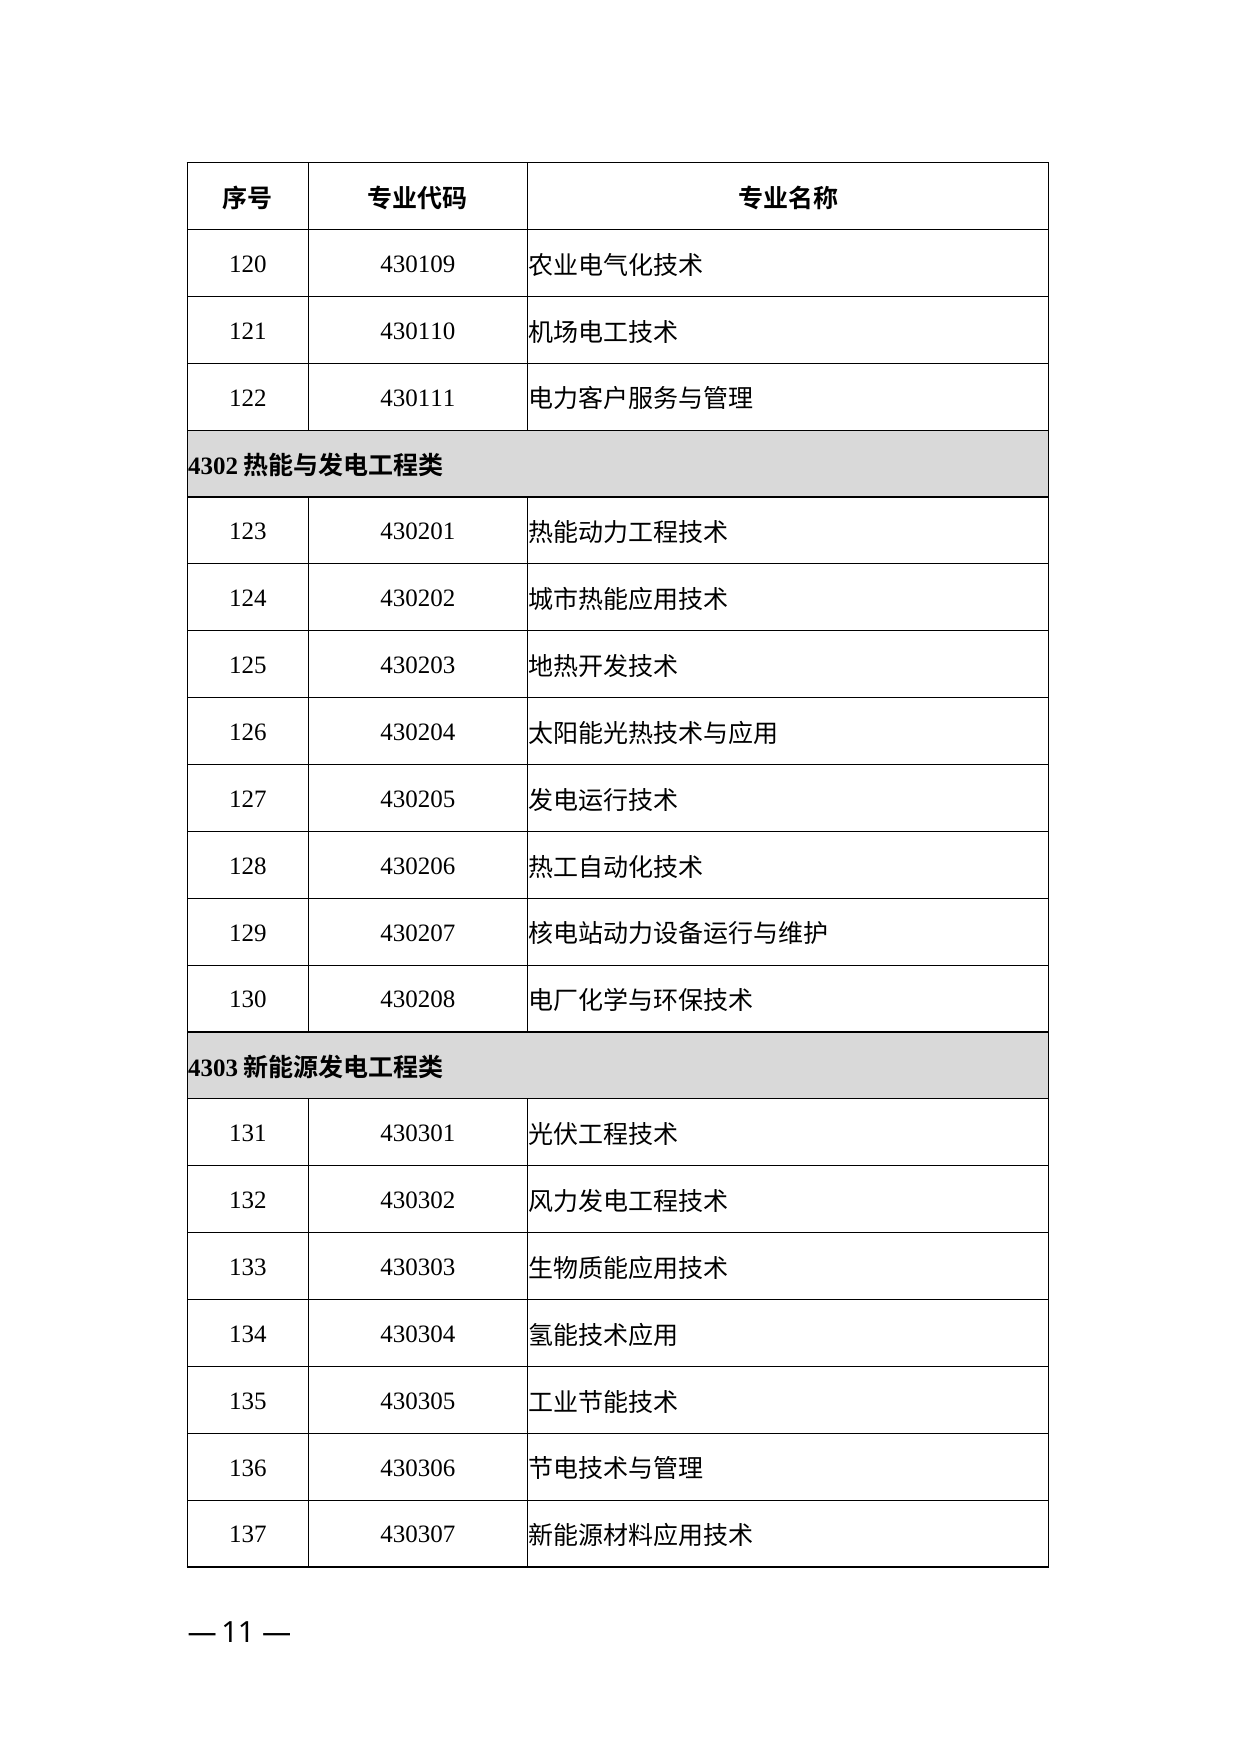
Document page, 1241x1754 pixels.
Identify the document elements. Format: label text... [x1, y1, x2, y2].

table_cell 131 [188, 1099, 308, 1165]
table_cell 热能动力工程技术 [528, 498, 1048, 563]
table_cell 122 [188, 364, 308, 429]
table_cell 氢能技术应用 [528, 1300, 1048, 1366]
table_cell 4302热能与发电工程类 [188, 431, 1048, 496]
table_cell 132 [188, 1166, 308, 1232]
table_header 专业代码 [309, 163, 527, 229]
table_cell 农业电气化技术 [528, 230, 1048, 296]
table_cell 125 [188, 631, 308, 697]
table_cell 地热开发技术 [528, 631, 1048, 697]
table_cell 430204 [309, 698, 527, 764]
table_cell 123 [188, 498, 308, 563]
table_cell 124 [188, 564, 308, 630]
table_cell 430202 [309, 564, 527, 630]
table_cell 430205 [309, 765, 527, 831]
table_cell 121 [188, 297, 308, 363]
table_cell 430201 [309, 498, 527, 563]
table_cell 太阳能光热技术与应用 [528, 698, 1048, 764]
table_cell 430110 [309, 297, 527, 363]
table_cell 430307 [309, 1501, 527, 1566]
table_cell 128 [188, 832, 308, 898]
table_cell 136 [188, 1434, 308, 1499]
table_cell 电力客户服务与管理 [528, 364, 1048, 429]
table_cell 工业节能技术 [528, 1367, 1048, 1433]
table_cell 127 [188, 765, 308, 831]
table_cell 电厂化学与环保技术 [528, 966, 1048, 1031]
table_cell 430305 [309, 1367, 527, 1433]
table_cell 热工自动化技术 [528, 832, 1048, 898]
table_cell 134 [188, 1300, 308, 1366]
table_cell 430111 [309, 364, 527, 429]
table_cell 137 [188, 1501, 308, 1566]
table_cell 节电技术与管理 [528, 1434, 1048, 1499]
table_cell 130 [188, 966, 308, 1031]
table_cell 430206 [309, 832, 527, 898]
table_cell 126 [188, 698, 308, 764]
table_header 序号 [188, 163, 308, 229]
table_cell 430306 [309, 1434, 527, 1499]
table_cell 129 [188, 899, 308, 964]
table_cell 135 [188, 1367, 308, 1433]
table_cell 城市热能应用技术 [528, 564, 1048, 630]
table_cell 风力发电工程技术 [528, 1166, 1048, 1232]
table_cell 发电运行技术 [528, 765, 1048, 831]
table_cell 430203 [309, 631, 527, 697]
table_cell 430207 [309, 899, 527, 964]
table_cell 430109 [309, 230, 527, 296]
table_cell 新能源材料应用技术 [528, 1501, 1048, 1566]
table_cell 430303 [309, 1233, 527, 1299]
table_cell 4303新能源发电工程类 [188, 1033, 1048, 1098]
table_cell 430302 [309, 1166, 527, 1232]
table_cell 光伏工程技术 [528, 1099, 1048, 1165]
table_cell 430301 [309, 1099, 527, 1165]
table_cell 生物质能应用技术 [528, 1233, 1048, 1299]
table_cell 133 [188, 1233, 308, 1299]
table_cell 430304 [309, 1300, 527, 1366]
table_cell 430208 [309, 966, 527, 1031]
table_cell 120 [188, 230, 308, 296]
table_cell 机场电工技术 [528, 297, 1048, 363]
table_header 专业名称 [528, 163, 1048, 229]
table_cell 核电站动力设备运行与维护 [528, 899, 1048, 964]
